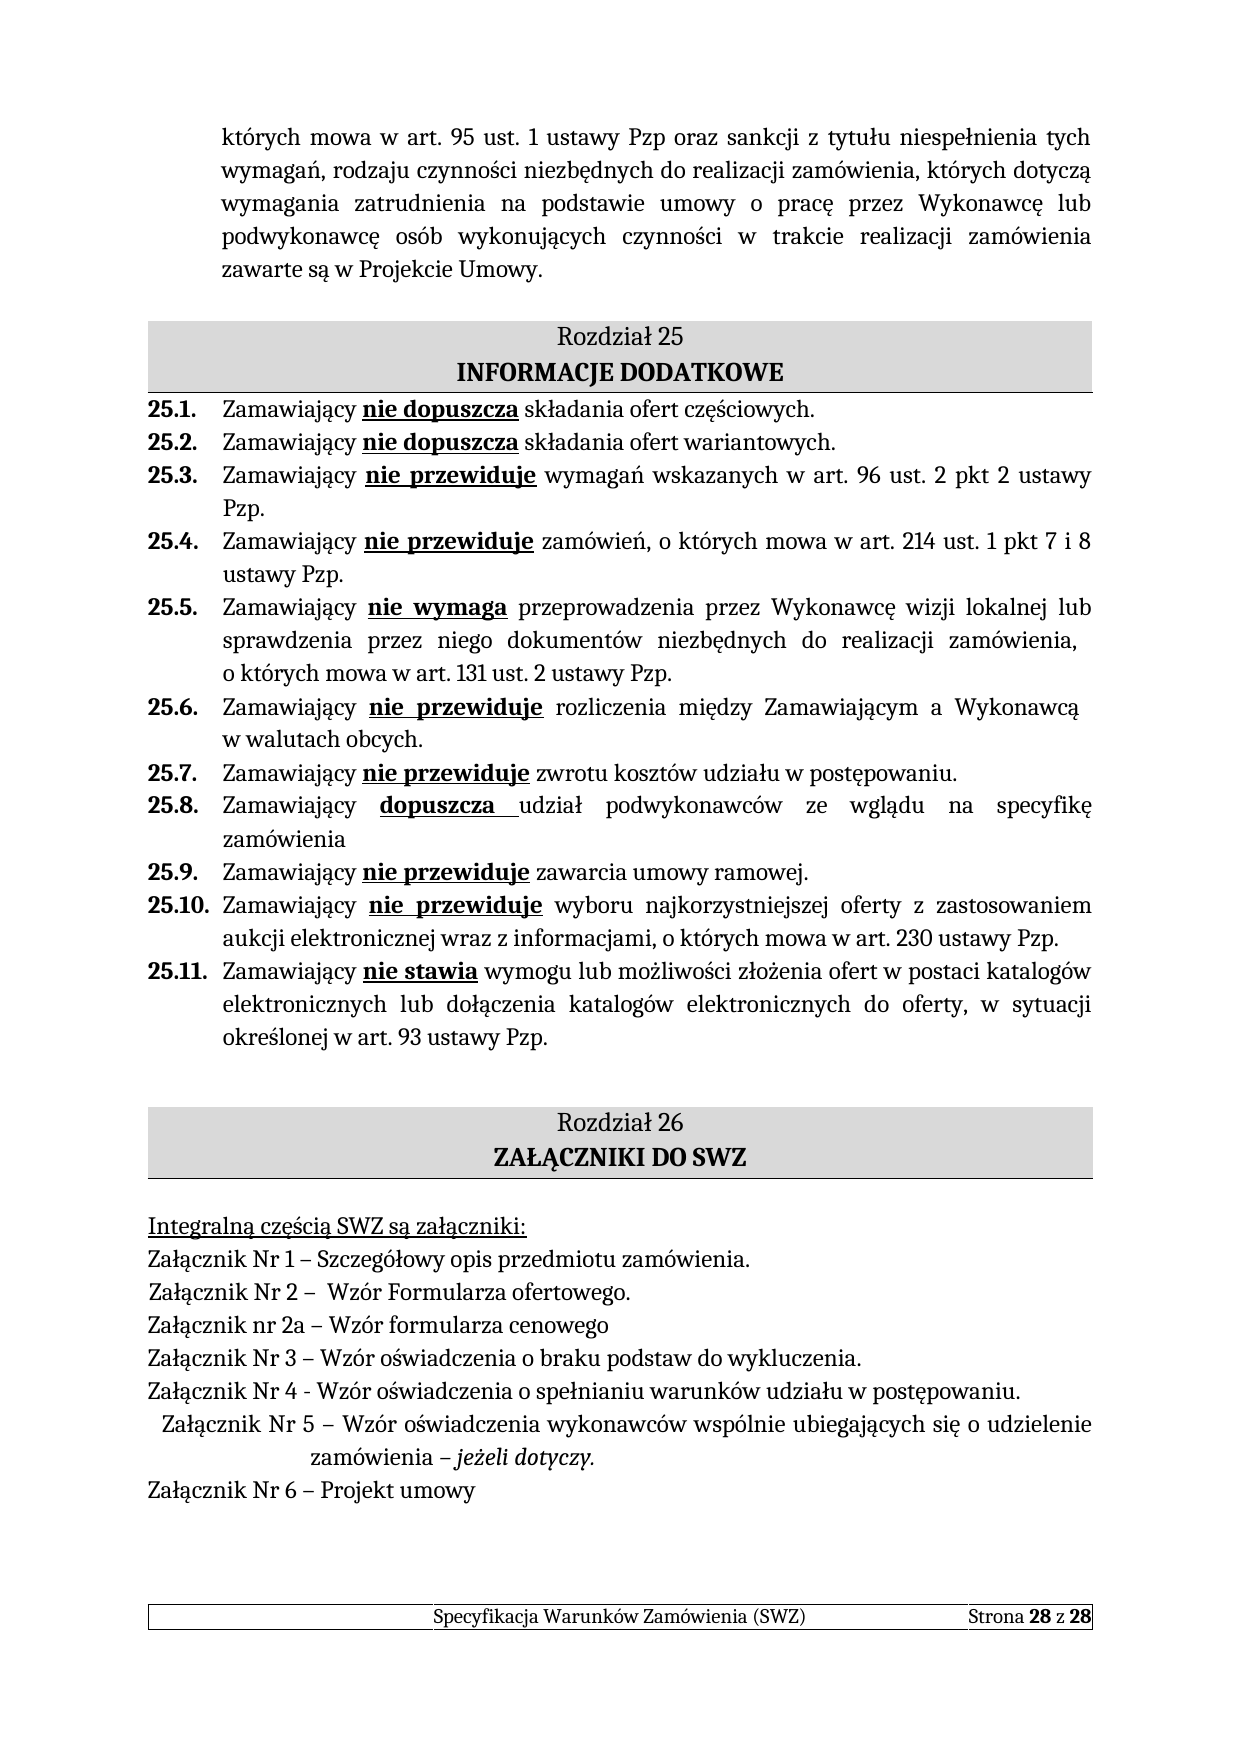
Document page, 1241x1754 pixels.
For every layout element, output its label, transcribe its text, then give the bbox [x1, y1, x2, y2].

list Zamawiający nie przewiduje rozliczenia między Zamawiającym a Wykonawcą w walutach obcych. [148, 692, 1093, 754]
text Załącznik Nr 3 – Wzór oświadczenia o braku podstaw do wykluczenia. [148, 1344, 1093, 1373]
table_header Rozdział 26 ZAŁĄCZNIKI DO SWZ [148, 1107, 1093, 1178]
list Zamawiający nie przewiduje zamówień, o których mowa w art. 214 ust. 1 pkt 7 i 8 ustawy Pzp. [148, 527, 1093, 589]
list Zamawiający nie dopuszcza składania ofert częściowych. [148, 395, 1093, 424]
list Zamawiający nie przewiduje wymagań wskazanych w art. 96 ust. 2 pkt 2 ustawy Pzp. [148, 461, 1093, 523]
text Załącznik Nr 1 – Szczegółowy opis przedmiotu zamówienia. [148, 1245, 1093, 1273]
list Zamawiający nie przewiduje zwrotu kosztów udziału w postępowaniu. [148, 758, 1093, 787]
list Zamawiający nie stawia wymogu lub możliwości złożenia ofert w postaci katalogów elektronicznych lub dołączenia katalogów elektronicznych do oferty, w sytuacji określonej w art. 93 ustawy Pzp. [148, 957, 1093, 1051]
text Załącznik nr 2a – Wzór formularza cenowego [148, 1311, 1093, 1339]
text Załącznik Nr 5 – Wzór oświadczenia wykonawców wspólnie ubiegających się o udzielenie zamówienia – jeżeli dotyczy. [118, 1410, 1093, 1472]
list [148, 123, 1093, 284]
list Zamawiający nie dopuszcza składania ofert wariantowych. [148, 428, 1093, 457]
list Zamawiający nie wymaga przeprowadzenia przez Wykonawcę wizji lokalnej lub sprawdzenia przez niego dokumentów niezbędnych do realizacji zamówienia, o których mowa w art. 131 ust. 2 ustawy Pzp. [148, 593, 1093, 688]
text Załącznik Nr 4 - Wzór oświadczenia o spełnianiu warunków udziału w postępowaniu. [148, 1377, 1093, 1406]
text Załącznik Nr 2 – Wzór Formularza ofertowego. [0, 1278, 1093, 1307]
text Załącznik Nr 6 – Projekt umowy [148, 1476, 1093, 1505]
list Zamawiający dopuszcza udział podwykonawców ze wglądu na specyfikę zamówienia [148, 791, 1093, 853]
table_header Rozdział 25 INFORMACJE DODATKOWE [148, 321, 1092, 392]
list Zamawiający nie przewiduje wyboru najkorzystniejszej oferty z zastosowaniem aukcji elektronicznej wraz z informacjami, o których mowa w art. 230 ustawy Pzp. [148, 891, 1093, 952]
text Integralną częścią SWZ są załączniki: [148, 1212, 1093, 1241]
list Zamawiający nie przewiduje zawarcia umowy ramowej. [148, 857, 1093, 886]
